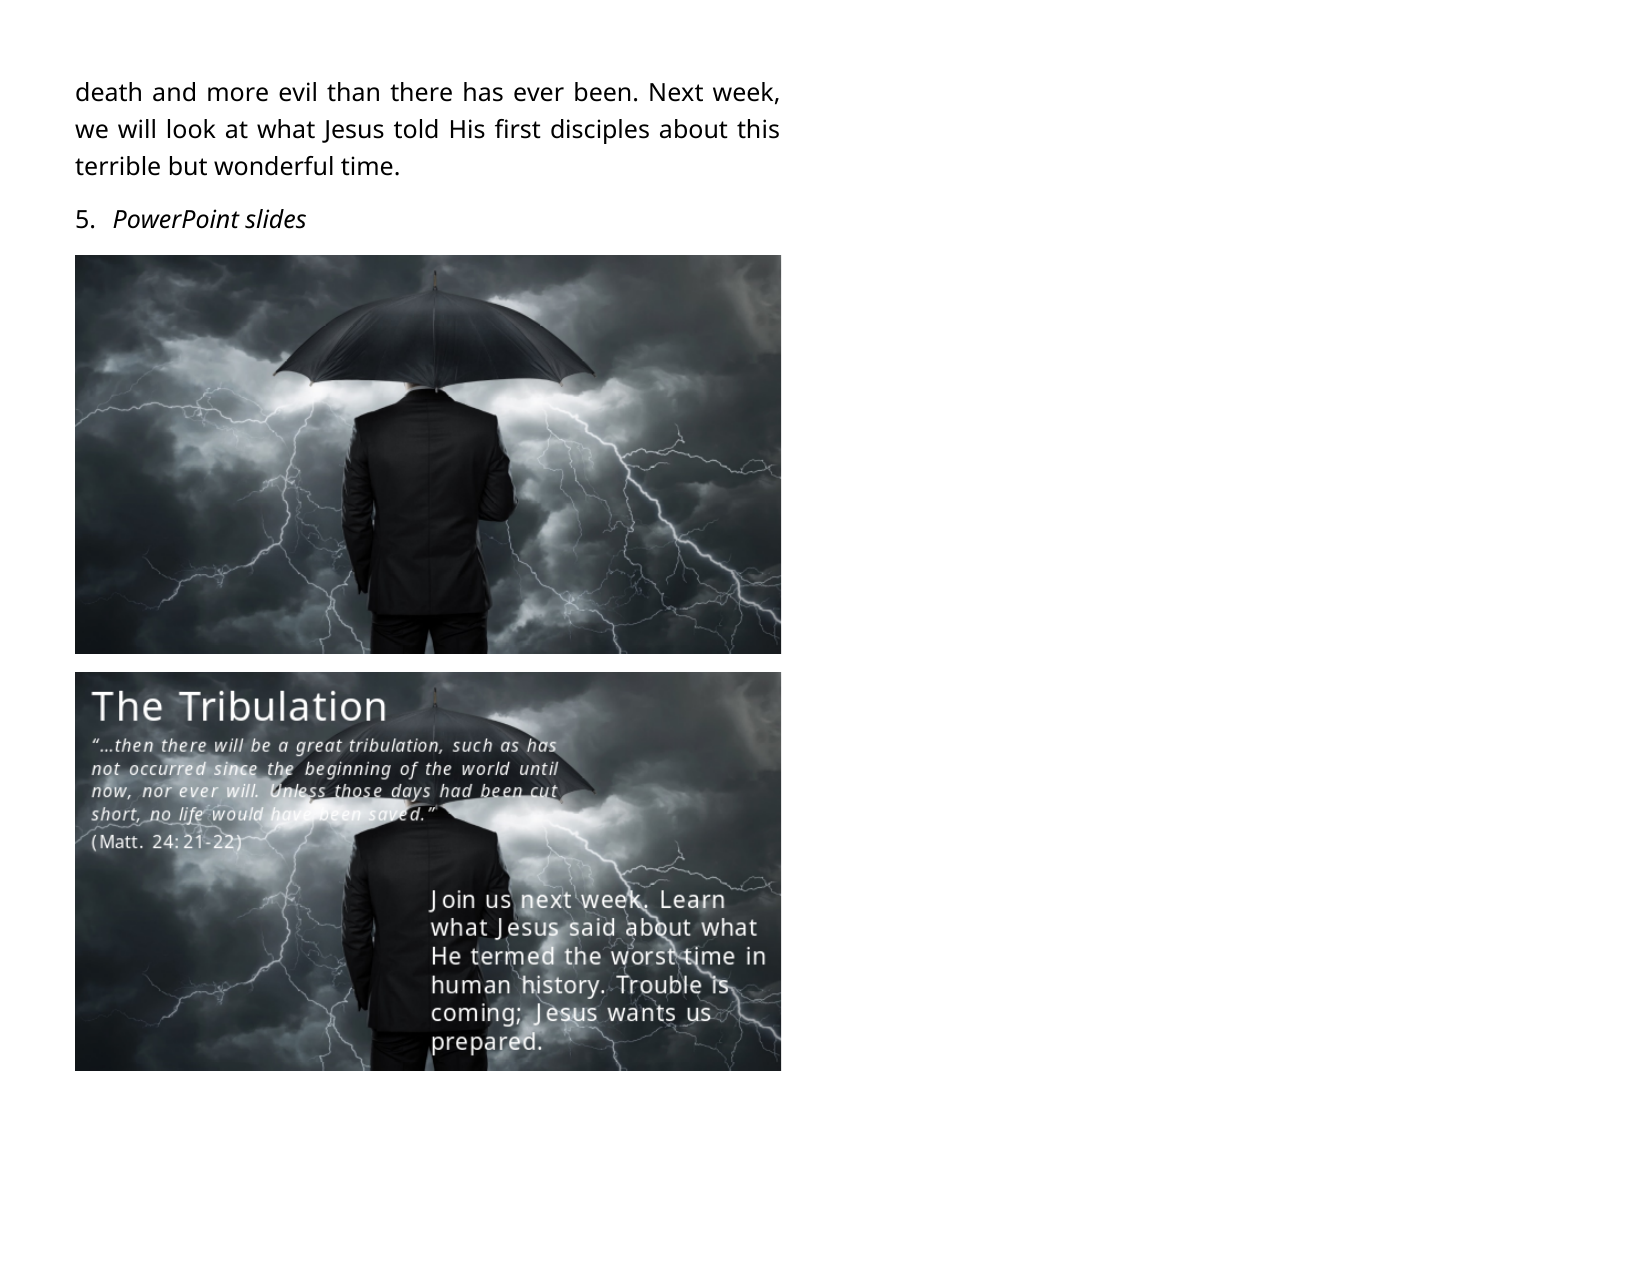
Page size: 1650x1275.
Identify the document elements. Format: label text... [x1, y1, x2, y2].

list PowerPoint slides [75, 202, 781, 236]
